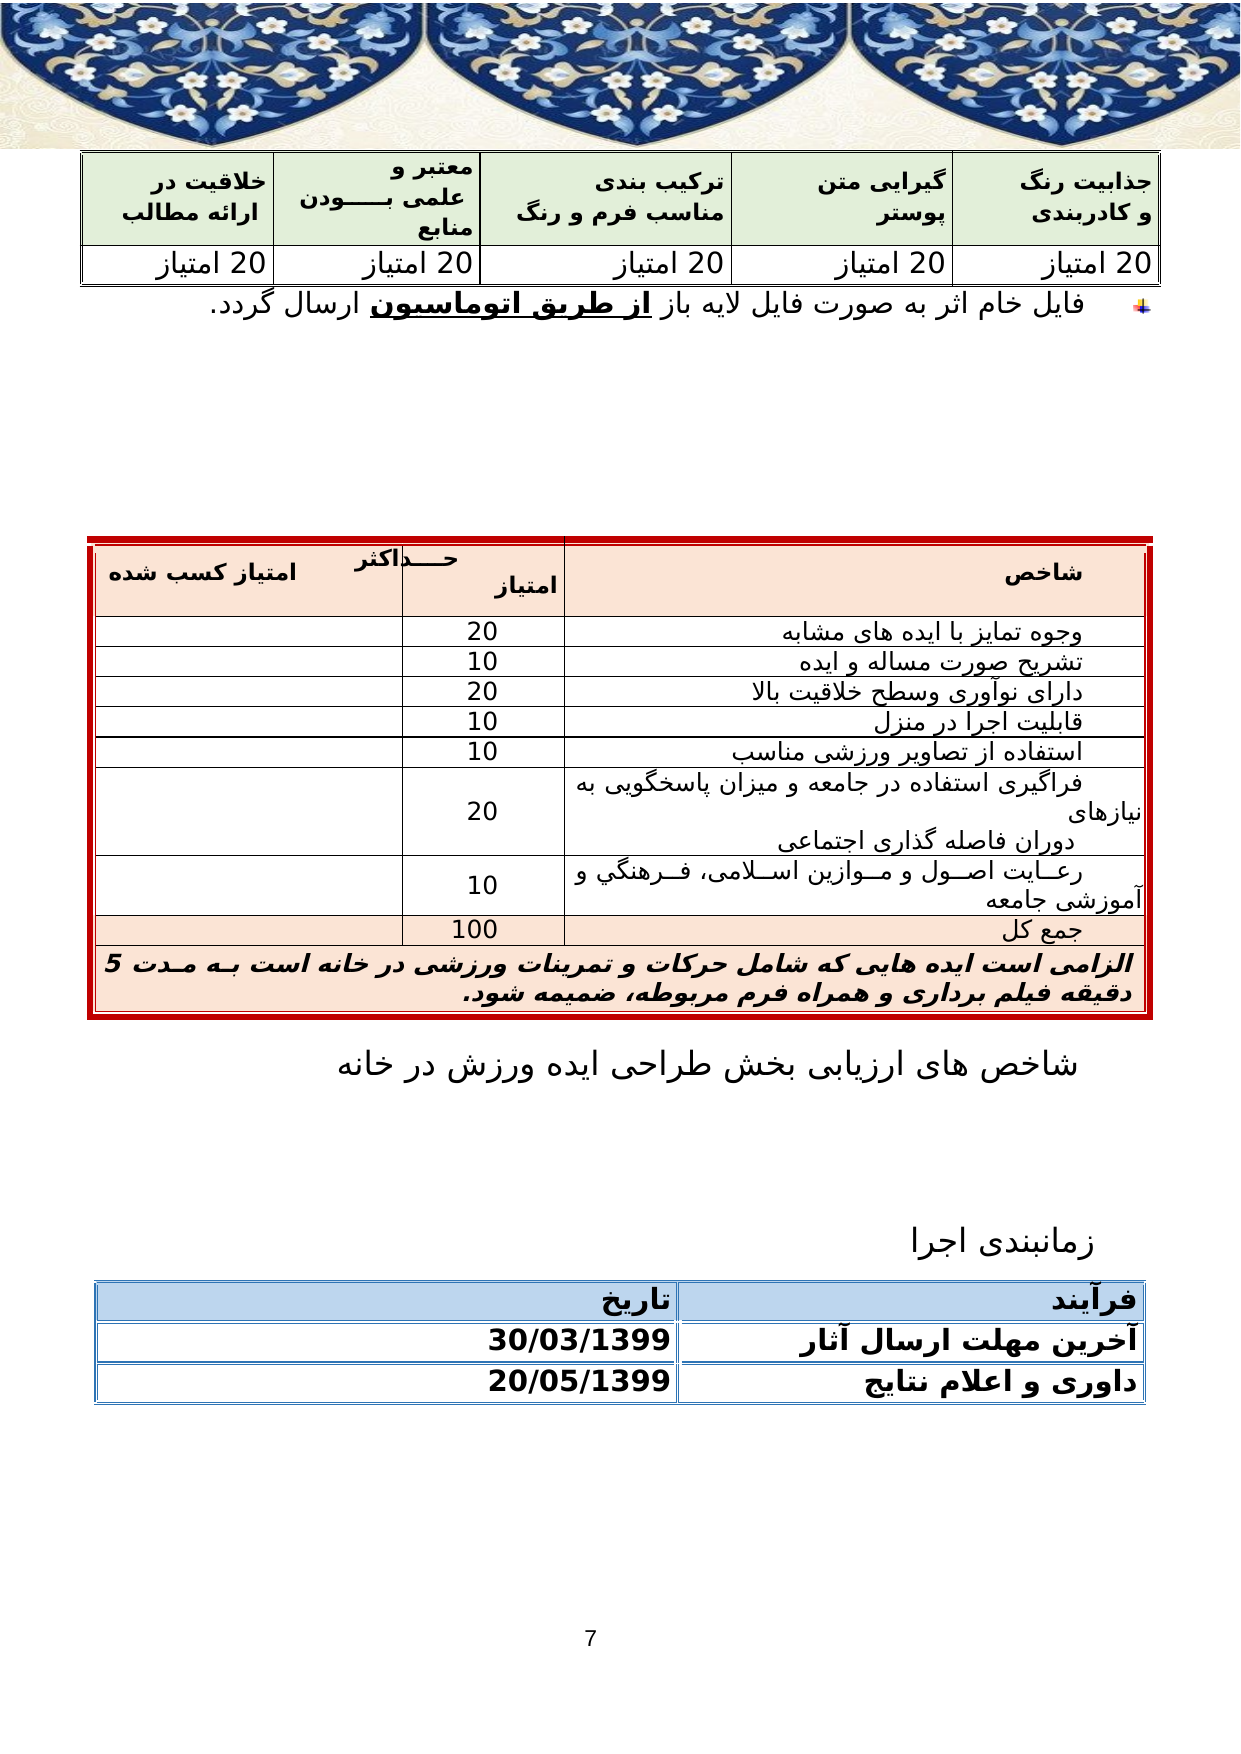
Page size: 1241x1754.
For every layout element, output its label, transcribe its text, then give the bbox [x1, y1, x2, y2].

table_header حداکثر امتیاز [403, 546, 564, 616]
table_cell 10 [403, 738, 564, 767]
table_header امتیاز کسب شده [91, 543, 402, 616]
table_cell 20/05/1399 [96, 1361, 676, 1402]
table_cell 10 [403, 647, 564, 676]
table_header فرآیند [679, 1283, 1144, 1320]
table_cell 20 امتیاز [481, 246, 731, 284]
table_cell 20 [403, 768, 564, 855]
table_cell تشریح صورت مساله و ایده [565, 647, 1144, 676]
table_header خلاقیت در ارائه مطالب [81, 153, 273, 245]
table_header تاریخ [96, 1283, 676, 1320]
picture [1133, 297, 1151, 314]
table_cell الزامی است ایده هایی که شامل حرکات و تمرینات ورزشی در خانه است به مدت 5 دقیقه فیلم برداری و همراه فرم مربوطه، ضمیمه شود. [96, 946, 1144, 1011]
table_cell 20 امتیاز [274, 246, 479, 284]
table_cell 20 [403, 617, 564, 646]
table_cell جمع کل [565, 916, 1144, 945]
table_header ترکیب بندی مناسب فرم و رنگ [481, 153, 731, 245]
table_cell داوری و اعلام نتایج [679, 1361, 1144, 1402]
table_cell [96, 647, 402, 676]
table_cell 20 [403, 677, 564, 706]
table_cell 10 [403, 707, 564, 736]
table_cell [96, 856, 402, 914]
table_cell [96, 677, 402, 706]
table_header جذابیت رنگ و کادربندی [953, 153, 1159, 245]
table_cell [96, 768, 402, 855]
table_cell [96, 707, 402, 736]
table_cell 20 امتیاز [732, 246, 952, 284]
table_header معتبر و علمی بودن منابع [274, 153, 479, 245]
table_cell وجوه تمایز با ایده های مشابه [565, 617, 1144, 646]
table_cell آخرین مهلت ارسال آثار [678, 1320, 1144, 1361]
table_cell 20 امتیاز [953, 246, 1159, 284]
list فایل خام اثر به صورت فایل لایه باز از طریق اتوماسیون ارسال گردد. [165, 287, 1132, 321]
table_cell دارای نوآوری وسطح خلاقیت بالا [565, 677, 1144, 706]
table_cell فراگیری استفاده در جامعه و میزان پاسخگویی به نیازهای دوران فاصله گذاری اجتماعی [565, 768, 1144, 855]
picture [0, 3, 1241, 149]
table_cell 30/03/1399 [96, 1320, 678, 1361]
table_cell قابلیت اجرا در منزل [565, 707, 1144, 736]
subtitle شاخص های ارزیابی بخش طراحی ایده ورزش در خانه [150, 1045, 1090, 1084]
table_cell 10 [403, 856, 564, 914]
table_header گیرایی متن پوستر [732, 153, 952, 245]
table_cell 20 امتیاز [81, 246, 273, 284]
table_cell استفاده از تصاویر ورزشی مناسب [565, 738, 1144, 767]
table_cell [96, 738, 402, 767]
table_header شاخص [565, 543, 1149, 616]
table_cell 100 [403, 916, 564, 945]
table_cell [96, 916, 402, 945]
table_cell رعايت اصول و موازين اسلامی، فرهنگي و آموزشی جامعه [565, 856, 1144, 914]
table_cell [96, 617, 402, 646]
subtitle زمانبندی اجرا [150, 1221, 1095, 1260]
